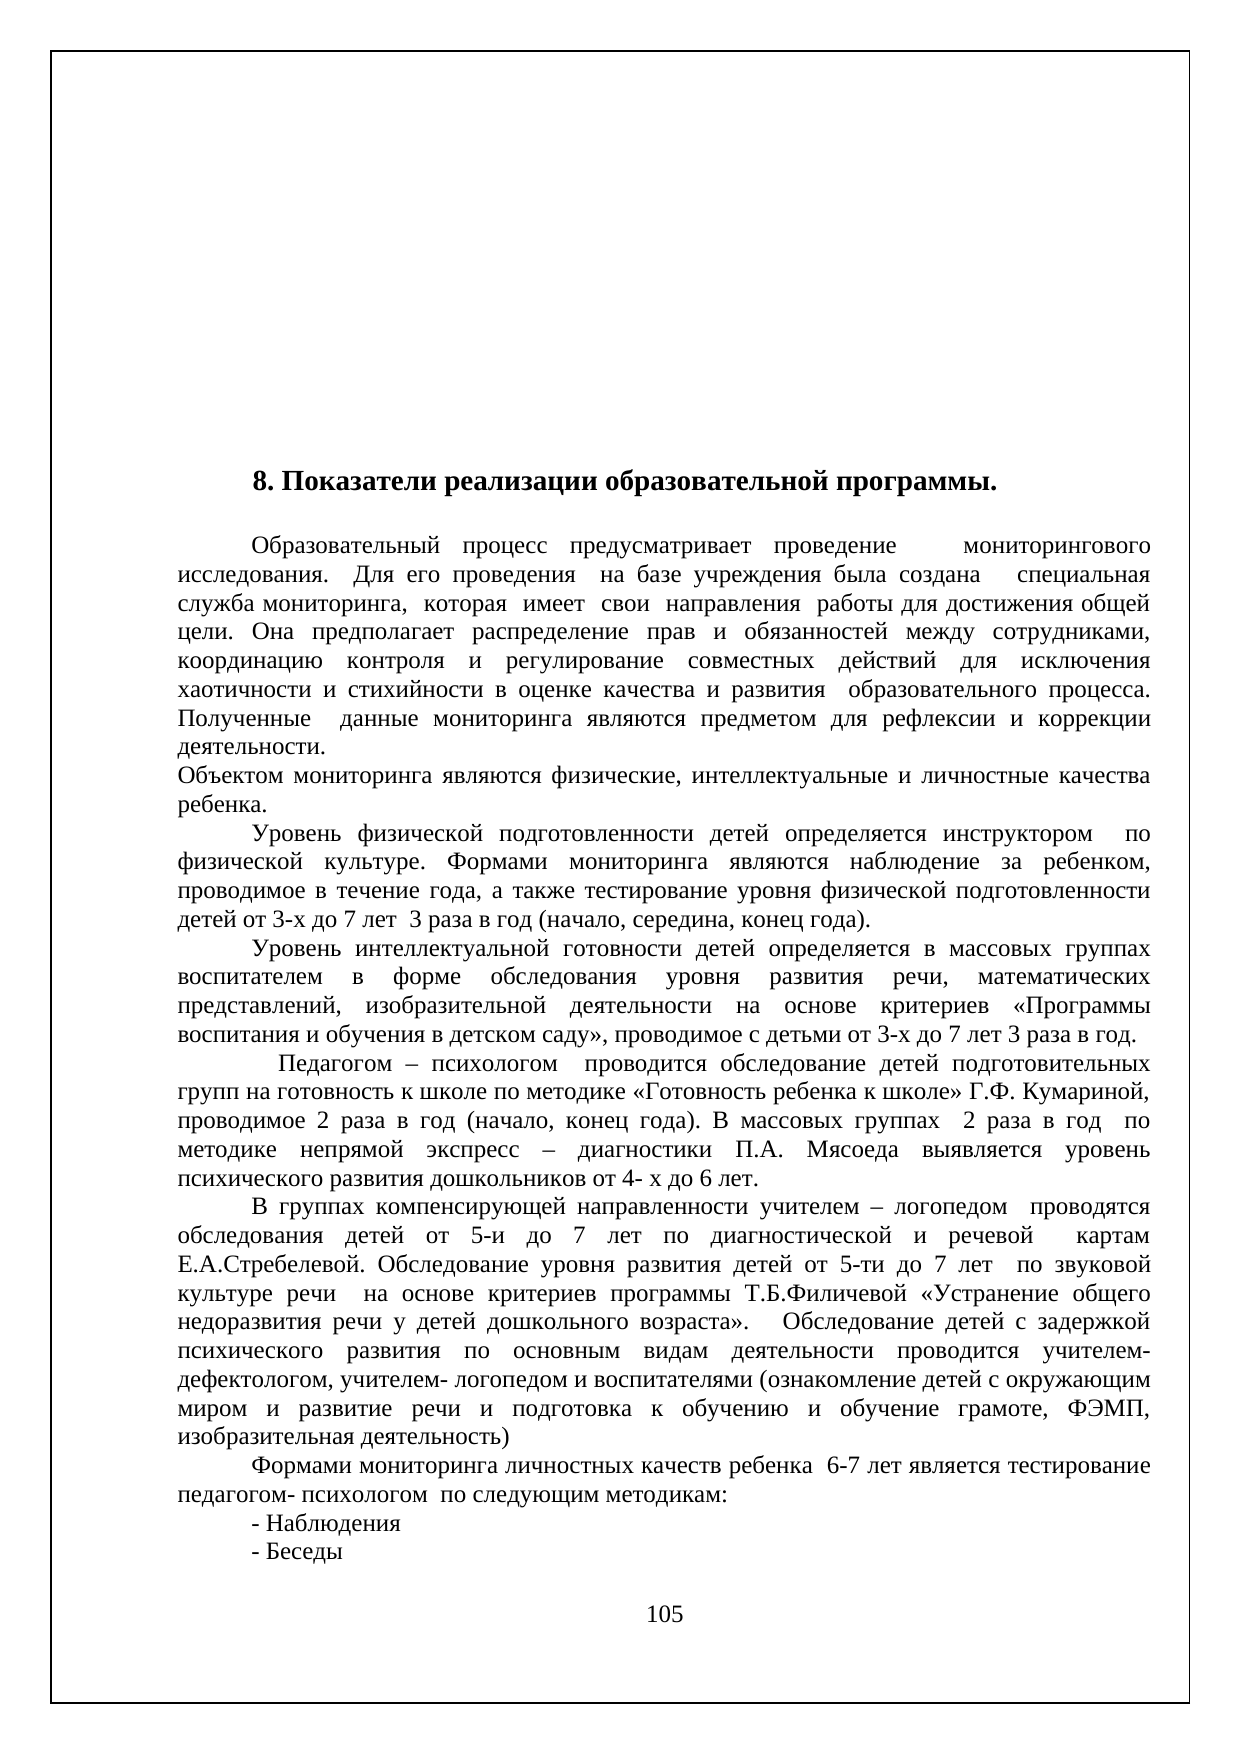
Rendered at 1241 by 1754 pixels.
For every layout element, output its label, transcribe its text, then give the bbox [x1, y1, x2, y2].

text Уровень интеллектуальной готовности детей определяется в массовых группах воспитателем в форме обследования уровня развития речи, математических представлений, изобразительной деятельности на основе критериев «Программы воспитания и обучения в детском саду», проводимое с детьми от 3-х до 7 лет 3 раза в год. [177, 933, 1152, 1048]
text Формами мониторинга личностных качеств ребенка 6-7 лет является тестирование педагогом- психологом по следующим методикам: [177, 1450, 1152, 1508]
text - Беседы [177, 1536, 1152, 1565]
text В группах компенсирующей направленности учителем – логопедом проводятся обследования детей от 5-и до 7 лет по диагностической и речевой картам Е.А.Стребелевой. Обследование уровня развития детей от 5-ти до 7 лет по звуковой культуре речи на основе критериев программы Т.Б.Филичевой «Устранение общего недоразвития речи у детей дошкольного возраста». Обследование детей с задержкой психического развития по основным видам деятельности проводится учителем-дефектологом, учителем- логопедом и воспитателями (ознакомление детей с окружающим миром и развитие речи и подготовка к обучению и обучение грамоте, ФЭМП, изобразительная деятельность) [177, 1191, 1152, 1450]
text Педагогом – психологом проводится обследование детей подготовительных групп на готовность к школе по методике «Готовность ребенка к школе» Г.Ф. Кумариной, проводимое 2 раза в год (начало, конец года). В массовых группах 2 раза в год по методике непрямой экспресс – диагностики П.А. Мясоеда выявляется уровень психического развития дошкольников от 4- х до 6 лет. [177, 1048, 1152, 1191]
text 8. Показатели реализации образовательной программы. [177, 463, 1152, 497]
text - Наблюдения [177, 1508, 1152, 1536]
text Уровень физической подготовленности детей определяется инструктором по физической культуре. Формами мониторинга являются наблюдение за ребенком, проводимое в течение года, а также тестирование уровня физической подготовленности детей от 3-х до 7 лет 3 раза в год (начало, середина, конец года). [177, 818, 1152, 933]
text Образовательный процесс предусматривает проведение мониторингового исследования. Для его проведения на базе учреждения была создана специальная служба мониторинга, которая имеет свои направления работы для достижения общей цели. Она предполагает распределение прав и обязанностей между сотрудниками, координацию контроля и регулирование совместных действий для исключения хаотичности и стихийности в оценке качества и развития образовательного процесса. Полученные данные мониторинга являются предметом для рефлексии и коррекции деятельности. [177, 530, 1152, 760]
text Объектом мониторинга являются физические, интеллектуальные и личностные качества ребенка. [177, 760, 1152, 818]
